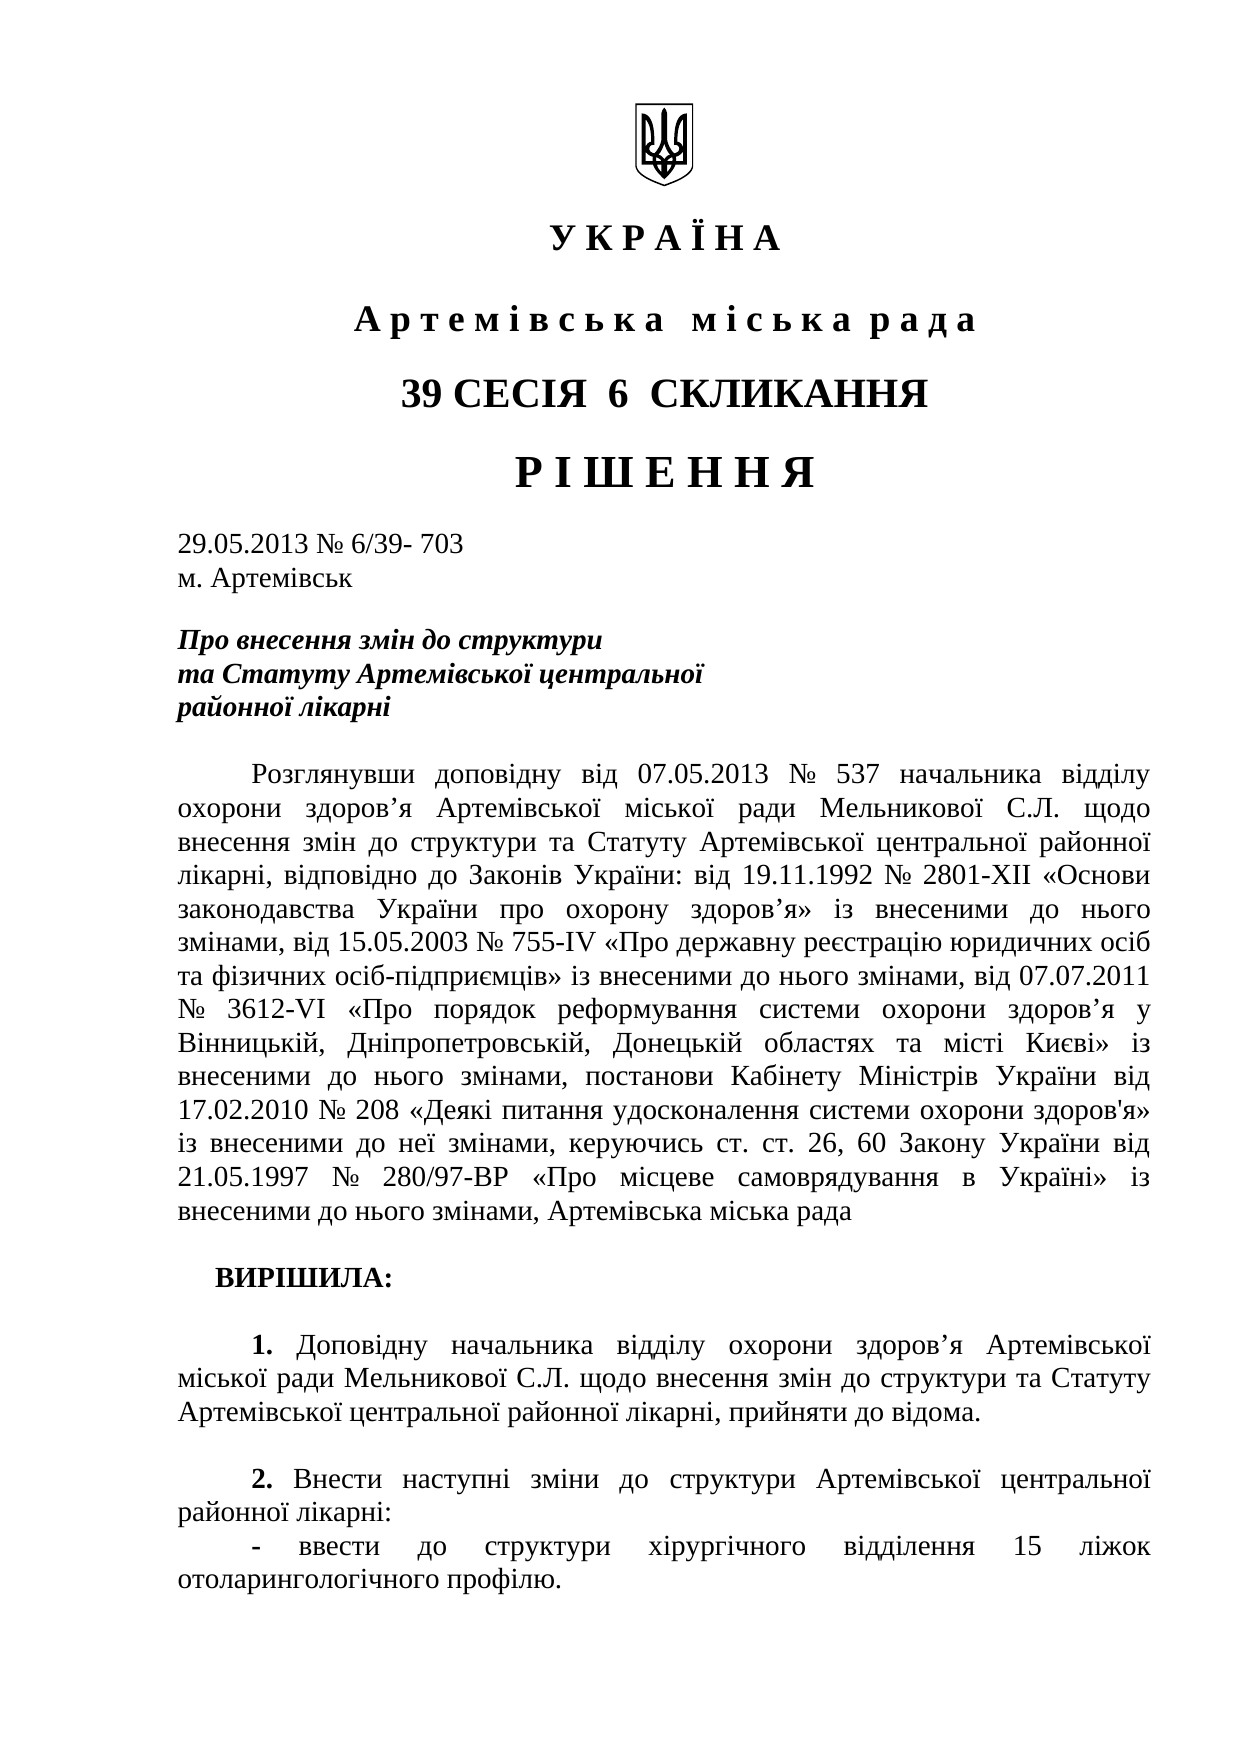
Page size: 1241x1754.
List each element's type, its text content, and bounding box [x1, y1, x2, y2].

text - ввести до структури хірургічного відділення 15 ліжок отоларингологічного профілю. [177, 1528, 1152, 1595]
text 29.05.2013 № 6/39- 703 [177, 527, 1152, 560]
text А р т е м і в с ь к а м і с ь к а р а д а [177, 297, 1152, 340]
text Про внесення змін до структури [177, 622, 1152, 656]
text ВИРІШИЛА: [177, 1260, 1152, 1293]
text Розглянувши доповідну від 07.05.2013 № 537 начальника відділу охорони здоров’я Артемівської міської ради Мельникової С.Л. щодо внесення змін до структури та Статуту Артемівської центральної районної лікарні, відповідно до Законів України: від 19.11.1992 № 2801-ХІІ «Основи законодавства України про охорону здоров’я» із внесеними до нього змінами, від 15.05.2003 № 755-ІV «Про державну реєстрацію юридичних осіб та фізичних осіб-підприємців» із внесеними до нього змінами, від 07.07.2011 № 3612-VI «Про порядок реформування системи охорони здоров’я у Вінницькій, Дніпропетровській, Донецькій областях та місті Києві» із внесеними до нього змінами, постанови Кабінету Міністрів України від 17.02.2010 № 208 «Деякі питання удосконалення системи охорони здоров'я» із внесеними до неї змінами, керуючись ст. ст. 26, 60 Закону України від 21.05.1997 № 280/97-ВР «Про місцеве самоврядування в Україні» із внесеними до нього змінами, Артемівська міська рада [177, 757, 1152, 1226]
text районної лікарні [177, 689, 729, 723]
text та Статуту Артемівської центральної [177, 656, 1152, 689]
text Р І Ш Е Н Н Я [177, 445, 1152, 498]
text 2. Внести наступні зміни до структури Артемівської центральної районної лікарні: [177, 1461, 1152, 1528]
text 1. Доповідну начальника відділу охорони здоров’я Артемівської міської ради Мельникової С.Л. щодо внесення змін до структури та Статуту Артемівської центральної районної лікарні, прийняти до відома. [177, 1327, 1152, 1427]
text 39 СЕСІЯ 6 СКЛИКАННЯ [177, 368, 1152, 416]
text м. Артемівськ [177, 560, 1152, 594]
text У К Р А Ї Н А [177, 215, 1152, 258]
